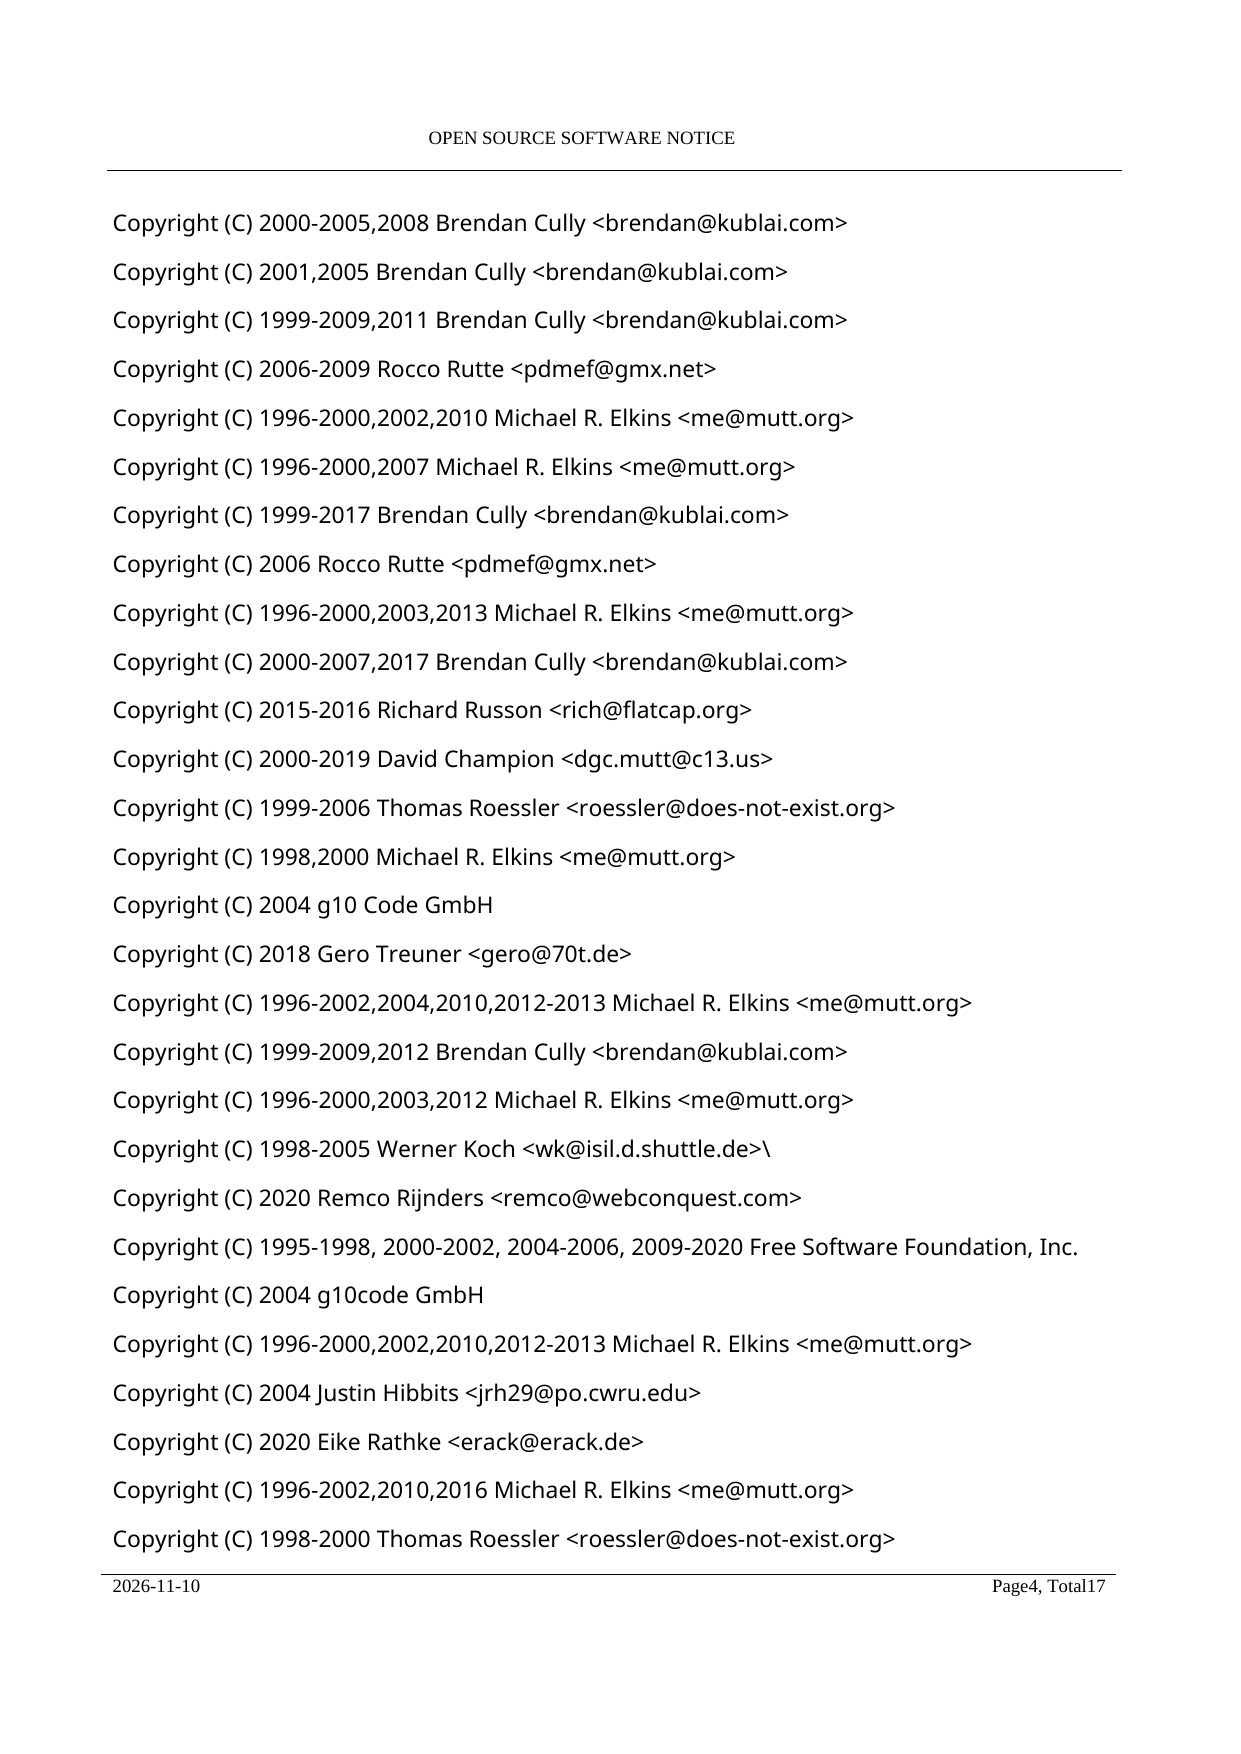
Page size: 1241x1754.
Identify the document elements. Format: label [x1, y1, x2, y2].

text [112, 206, 1128, 1555]
